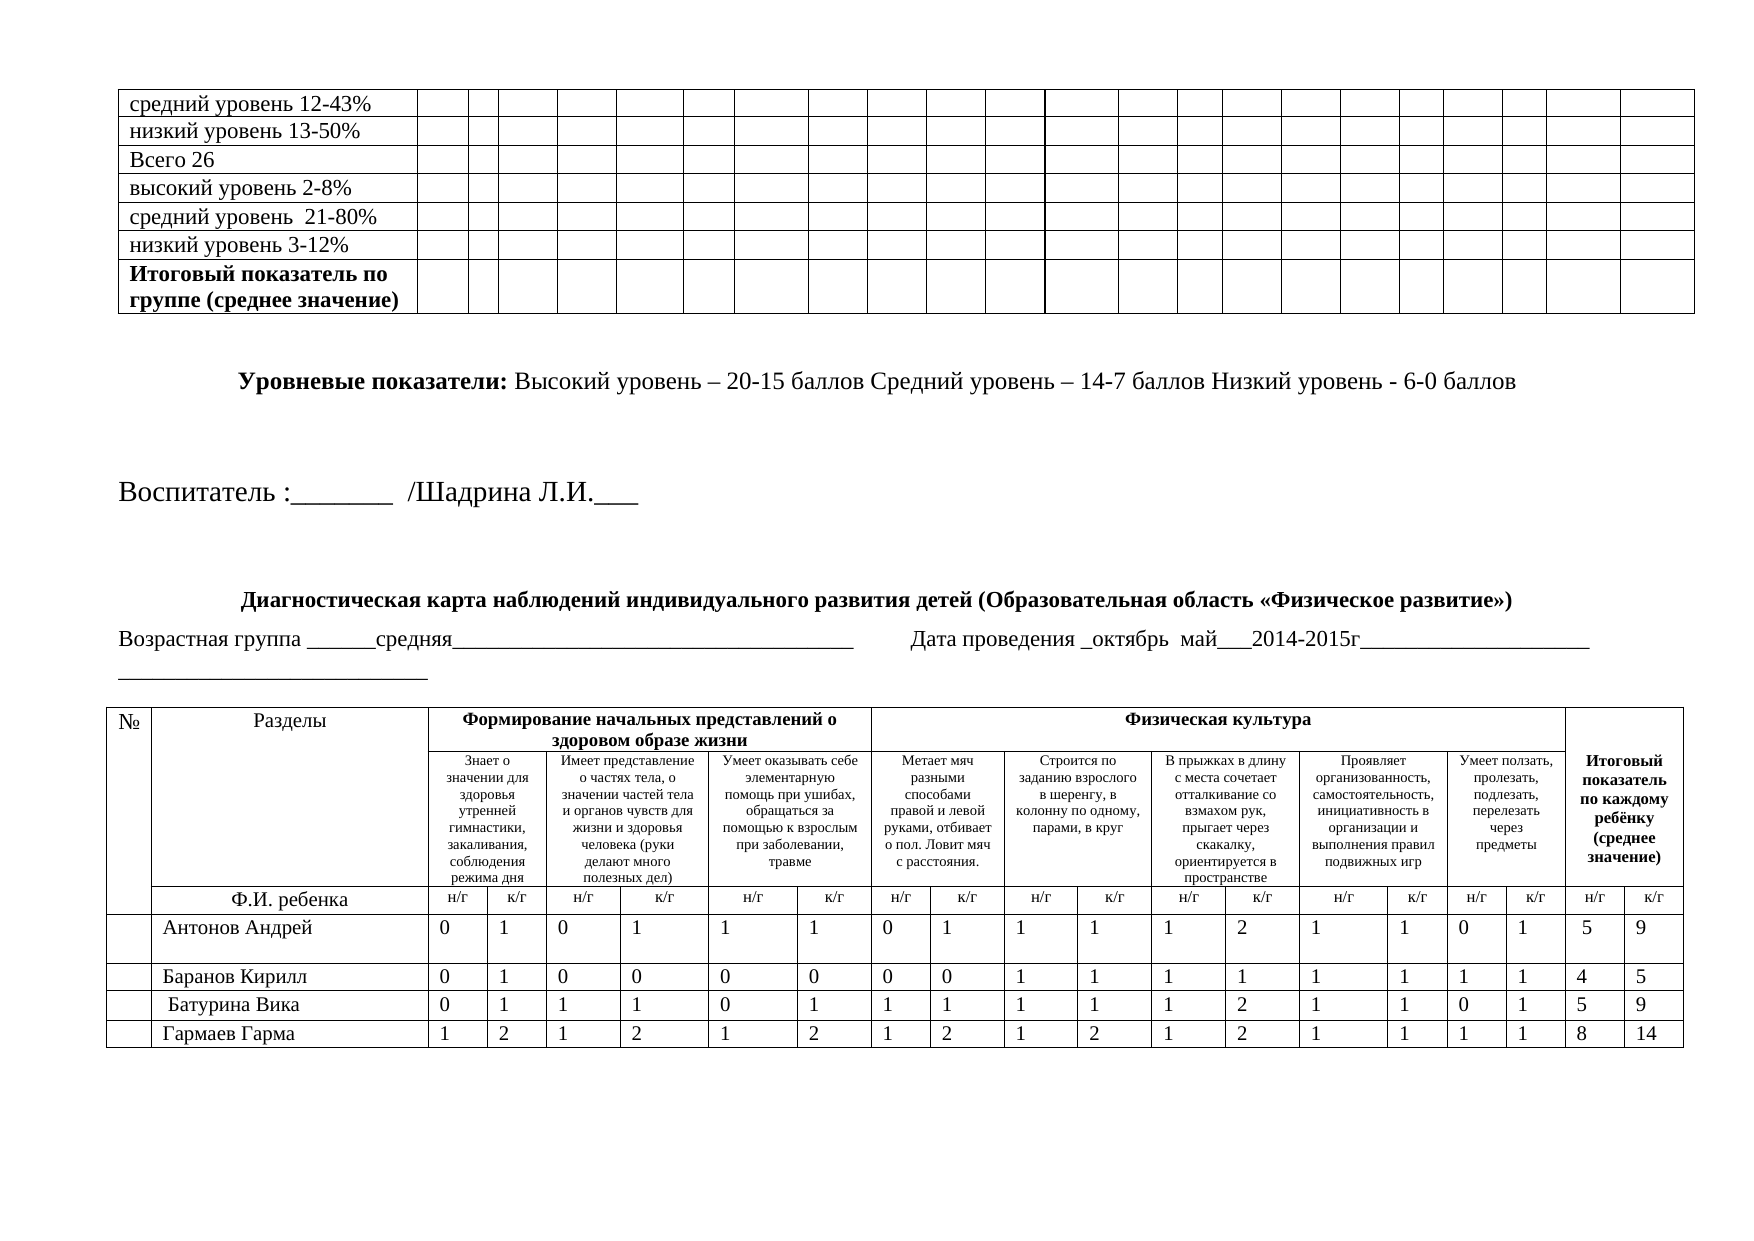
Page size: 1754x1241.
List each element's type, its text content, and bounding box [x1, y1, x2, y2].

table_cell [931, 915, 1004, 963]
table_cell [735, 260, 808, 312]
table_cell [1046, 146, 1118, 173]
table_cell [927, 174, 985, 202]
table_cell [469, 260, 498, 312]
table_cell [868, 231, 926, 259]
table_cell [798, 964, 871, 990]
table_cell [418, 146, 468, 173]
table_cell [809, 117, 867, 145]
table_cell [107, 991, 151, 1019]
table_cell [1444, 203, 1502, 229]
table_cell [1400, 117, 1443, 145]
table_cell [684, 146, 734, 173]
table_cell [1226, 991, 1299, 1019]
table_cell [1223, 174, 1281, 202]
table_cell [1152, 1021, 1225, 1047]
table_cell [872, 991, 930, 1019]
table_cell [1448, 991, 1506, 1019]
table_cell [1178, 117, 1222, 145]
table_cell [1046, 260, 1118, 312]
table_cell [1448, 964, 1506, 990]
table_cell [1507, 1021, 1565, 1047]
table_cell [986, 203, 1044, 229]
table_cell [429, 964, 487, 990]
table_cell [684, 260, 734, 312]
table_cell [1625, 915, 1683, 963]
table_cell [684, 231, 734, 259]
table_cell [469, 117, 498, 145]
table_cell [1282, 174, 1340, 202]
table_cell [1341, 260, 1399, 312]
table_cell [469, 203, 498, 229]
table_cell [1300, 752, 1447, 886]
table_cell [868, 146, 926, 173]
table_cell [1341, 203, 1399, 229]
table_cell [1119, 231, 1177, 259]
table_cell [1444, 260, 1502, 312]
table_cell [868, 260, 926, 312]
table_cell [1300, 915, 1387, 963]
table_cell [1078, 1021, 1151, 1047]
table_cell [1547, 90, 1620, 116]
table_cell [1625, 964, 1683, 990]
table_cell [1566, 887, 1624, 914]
text Возрастная группа ______средняя___________________________________ Дата проведения _октябрь май___2014-2015г____________________ ___________________________ [118, 625, 1636, 682]
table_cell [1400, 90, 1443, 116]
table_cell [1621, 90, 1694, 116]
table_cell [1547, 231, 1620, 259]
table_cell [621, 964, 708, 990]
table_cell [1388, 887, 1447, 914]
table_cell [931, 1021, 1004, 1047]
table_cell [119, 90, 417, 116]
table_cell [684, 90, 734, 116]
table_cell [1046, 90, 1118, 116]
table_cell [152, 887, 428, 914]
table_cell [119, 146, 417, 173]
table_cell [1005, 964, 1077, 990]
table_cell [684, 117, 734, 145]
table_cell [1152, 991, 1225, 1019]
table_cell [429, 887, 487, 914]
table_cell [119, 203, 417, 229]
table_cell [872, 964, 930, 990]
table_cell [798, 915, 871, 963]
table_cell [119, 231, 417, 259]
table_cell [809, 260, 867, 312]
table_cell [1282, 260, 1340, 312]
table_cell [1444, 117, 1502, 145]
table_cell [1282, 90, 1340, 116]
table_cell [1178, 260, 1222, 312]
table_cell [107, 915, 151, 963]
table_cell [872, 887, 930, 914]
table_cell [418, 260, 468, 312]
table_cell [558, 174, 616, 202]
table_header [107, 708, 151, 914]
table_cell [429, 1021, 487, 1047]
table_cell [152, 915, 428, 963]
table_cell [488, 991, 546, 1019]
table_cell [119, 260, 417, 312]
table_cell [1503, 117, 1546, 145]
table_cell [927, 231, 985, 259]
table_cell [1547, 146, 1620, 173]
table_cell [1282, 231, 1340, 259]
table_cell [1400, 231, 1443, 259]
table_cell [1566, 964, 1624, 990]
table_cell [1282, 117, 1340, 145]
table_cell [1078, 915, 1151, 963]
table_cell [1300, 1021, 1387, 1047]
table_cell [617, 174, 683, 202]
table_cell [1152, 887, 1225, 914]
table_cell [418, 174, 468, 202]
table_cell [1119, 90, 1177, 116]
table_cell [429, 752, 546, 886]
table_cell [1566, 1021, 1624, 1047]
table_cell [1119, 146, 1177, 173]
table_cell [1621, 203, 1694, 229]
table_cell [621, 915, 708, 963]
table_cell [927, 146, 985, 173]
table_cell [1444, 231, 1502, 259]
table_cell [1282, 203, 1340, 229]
text Диагностическая карта наблюдений индивидуального развития детей (Образовательная область «Физическое развитие») [118, 587, 1636, 613]
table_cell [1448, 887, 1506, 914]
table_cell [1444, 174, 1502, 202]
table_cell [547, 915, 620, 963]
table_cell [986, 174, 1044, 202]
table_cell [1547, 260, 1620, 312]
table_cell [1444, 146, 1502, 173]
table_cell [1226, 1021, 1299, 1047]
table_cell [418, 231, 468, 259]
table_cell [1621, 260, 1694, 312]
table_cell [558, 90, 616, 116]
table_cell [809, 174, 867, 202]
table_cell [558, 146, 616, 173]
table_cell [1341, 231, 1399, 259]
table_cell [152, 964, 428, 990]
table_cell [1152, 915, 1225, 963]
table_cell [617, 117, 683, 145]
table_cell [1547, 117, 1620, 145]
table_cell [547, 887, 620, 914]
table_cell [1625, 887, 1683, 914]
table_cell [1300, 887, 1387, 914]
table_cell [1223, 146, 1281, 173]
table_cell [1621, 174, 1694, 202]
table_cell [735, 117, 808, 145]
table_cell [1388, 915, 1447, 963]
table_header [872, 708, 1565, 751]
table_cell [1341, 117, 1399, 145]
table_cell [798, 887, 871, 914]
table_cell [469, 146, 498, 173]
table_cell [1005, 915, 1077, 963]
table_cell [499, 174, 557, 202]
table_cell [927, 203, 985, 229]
text Уровневые показатели: Высокий уровень – 20-15 баллов Средний уровень – 14-7 баллов Низкий уровень - 6-0 баллов [118, 366, 1636, 395]
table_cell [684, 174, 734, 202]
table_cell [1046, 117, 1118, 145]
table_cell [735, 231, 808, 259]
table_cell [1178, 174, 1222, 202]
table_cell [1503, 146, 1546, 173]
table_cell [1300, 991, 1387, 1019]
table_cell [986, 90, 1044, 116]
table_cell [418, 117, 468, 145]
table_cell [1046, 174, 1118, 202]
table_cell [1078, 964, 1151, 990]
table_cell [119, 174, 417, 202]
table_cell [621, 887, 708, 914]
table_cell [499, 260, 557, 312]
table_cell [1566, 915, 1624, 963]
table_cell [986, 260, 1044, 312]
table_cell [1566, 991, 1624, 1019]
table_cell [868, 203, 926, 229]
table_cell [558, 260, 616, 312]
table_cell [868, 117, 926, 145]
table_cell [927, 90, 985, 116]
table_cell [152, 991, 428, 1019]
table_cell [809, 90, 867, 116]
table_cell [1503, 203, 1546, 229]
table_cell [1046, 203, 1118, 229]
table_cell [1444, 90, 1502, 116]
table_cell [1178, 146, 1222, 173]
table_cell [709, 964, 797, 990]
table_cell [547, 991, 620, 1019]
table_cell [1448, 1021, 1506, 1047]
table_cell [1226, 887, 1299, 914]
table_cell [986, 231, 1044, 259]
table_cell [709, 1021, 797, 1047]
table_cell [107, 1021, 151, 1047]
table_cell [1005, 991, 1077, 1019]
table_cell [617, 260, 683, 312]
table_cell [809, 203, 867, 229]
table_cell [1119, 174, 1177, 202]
text Воспитатель :_______ /Шадрина Л.И.___ [118, 474, 1636, 508]
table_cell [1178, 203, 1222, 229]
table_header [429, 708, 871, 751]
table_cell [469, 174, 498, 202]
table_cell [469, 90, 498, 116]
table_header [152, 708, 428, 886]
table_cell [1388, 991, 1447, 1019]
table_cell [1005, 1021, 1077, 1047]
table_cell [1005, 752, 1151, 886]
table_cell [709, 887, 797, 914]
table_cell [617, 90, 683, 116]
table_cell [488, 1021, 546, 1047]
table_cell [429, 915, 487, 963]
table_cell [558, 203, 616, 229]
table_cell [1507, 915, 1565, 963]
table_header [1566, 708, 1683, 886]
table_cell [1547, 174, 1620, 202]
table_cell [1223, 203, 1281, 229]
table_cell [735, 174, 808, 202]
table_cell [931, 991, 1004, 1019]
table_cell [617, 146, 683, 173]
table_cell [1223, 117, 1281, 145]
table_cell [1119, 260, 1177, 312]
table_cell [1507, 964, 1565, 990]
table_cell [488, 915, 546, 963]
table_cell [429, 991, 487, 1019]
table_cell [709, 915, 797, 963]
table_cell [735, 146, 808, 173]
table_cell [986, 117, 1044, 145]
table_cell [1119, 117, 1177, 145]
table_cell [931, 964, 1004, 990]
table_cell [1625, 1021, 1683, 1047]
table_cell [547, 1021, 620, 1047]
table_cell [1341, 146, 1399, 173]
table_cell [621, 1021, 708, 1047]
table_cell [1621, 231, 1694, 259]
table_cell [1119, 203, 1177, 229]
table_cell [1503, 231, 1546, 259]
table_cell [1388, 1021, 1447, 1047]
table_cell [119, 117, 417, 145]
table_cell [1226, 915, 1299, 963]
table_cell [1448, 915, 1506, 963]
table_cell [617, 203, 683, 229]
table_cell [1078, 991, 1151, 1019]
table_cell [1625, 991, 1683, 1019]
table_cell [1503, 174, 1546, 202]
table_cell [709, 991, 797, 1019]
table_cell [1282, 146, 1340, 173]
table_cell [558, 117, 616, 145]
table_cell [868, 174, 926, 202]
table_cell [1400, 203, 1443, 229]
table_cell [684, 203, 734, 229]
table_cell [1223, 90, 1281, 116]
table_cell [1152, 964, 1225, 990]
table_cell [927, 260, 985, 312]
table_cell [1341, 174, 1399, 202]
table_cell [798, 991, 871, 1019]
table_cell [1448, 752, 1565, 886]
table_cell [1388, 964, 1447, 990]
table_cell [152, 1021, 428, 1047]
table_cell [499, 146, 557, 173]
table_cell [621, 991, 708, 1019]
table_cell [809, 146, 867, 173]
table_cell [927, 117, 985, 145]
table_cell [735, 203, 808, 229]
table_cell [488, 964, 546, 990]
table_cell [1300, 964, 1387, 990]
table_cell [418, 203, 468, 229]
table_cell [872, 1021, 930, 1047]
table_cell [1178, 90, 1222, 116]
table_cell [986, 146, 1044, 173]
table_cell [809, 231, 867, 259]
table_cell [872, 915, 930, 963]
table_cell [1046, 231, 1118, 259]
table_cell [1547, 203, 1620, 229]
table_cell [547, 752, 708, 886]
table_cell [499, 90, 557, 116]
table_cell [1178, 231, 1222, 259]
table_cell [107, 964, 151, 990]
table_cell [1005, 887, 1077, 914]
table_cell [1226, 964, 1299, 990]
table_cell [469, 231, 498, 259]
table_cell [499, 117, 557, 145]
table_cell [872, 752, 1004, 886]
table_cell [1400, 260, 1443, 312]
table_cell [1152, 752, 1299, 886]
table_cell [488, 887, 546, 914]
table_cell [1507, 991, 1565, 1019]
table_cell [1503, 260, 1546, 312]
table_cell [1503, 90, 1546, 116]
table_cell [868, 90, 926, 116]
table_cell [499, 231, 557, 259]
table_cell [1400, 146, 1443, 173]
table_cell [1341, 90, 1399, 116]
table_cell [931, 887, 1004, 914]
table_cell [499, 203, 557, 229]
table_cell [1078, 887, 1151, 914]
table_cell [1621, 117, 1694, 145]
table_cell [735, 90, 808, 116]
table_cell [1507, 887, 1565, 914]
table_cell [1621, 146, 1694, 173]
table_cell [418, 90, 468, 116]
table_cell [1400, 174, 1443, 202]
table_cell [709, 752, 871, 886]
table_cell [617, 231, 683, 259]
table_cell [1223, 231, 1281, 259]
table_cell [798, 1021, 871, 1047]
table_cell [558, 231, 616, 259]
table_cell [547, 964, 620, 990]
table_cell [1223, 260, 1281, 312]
